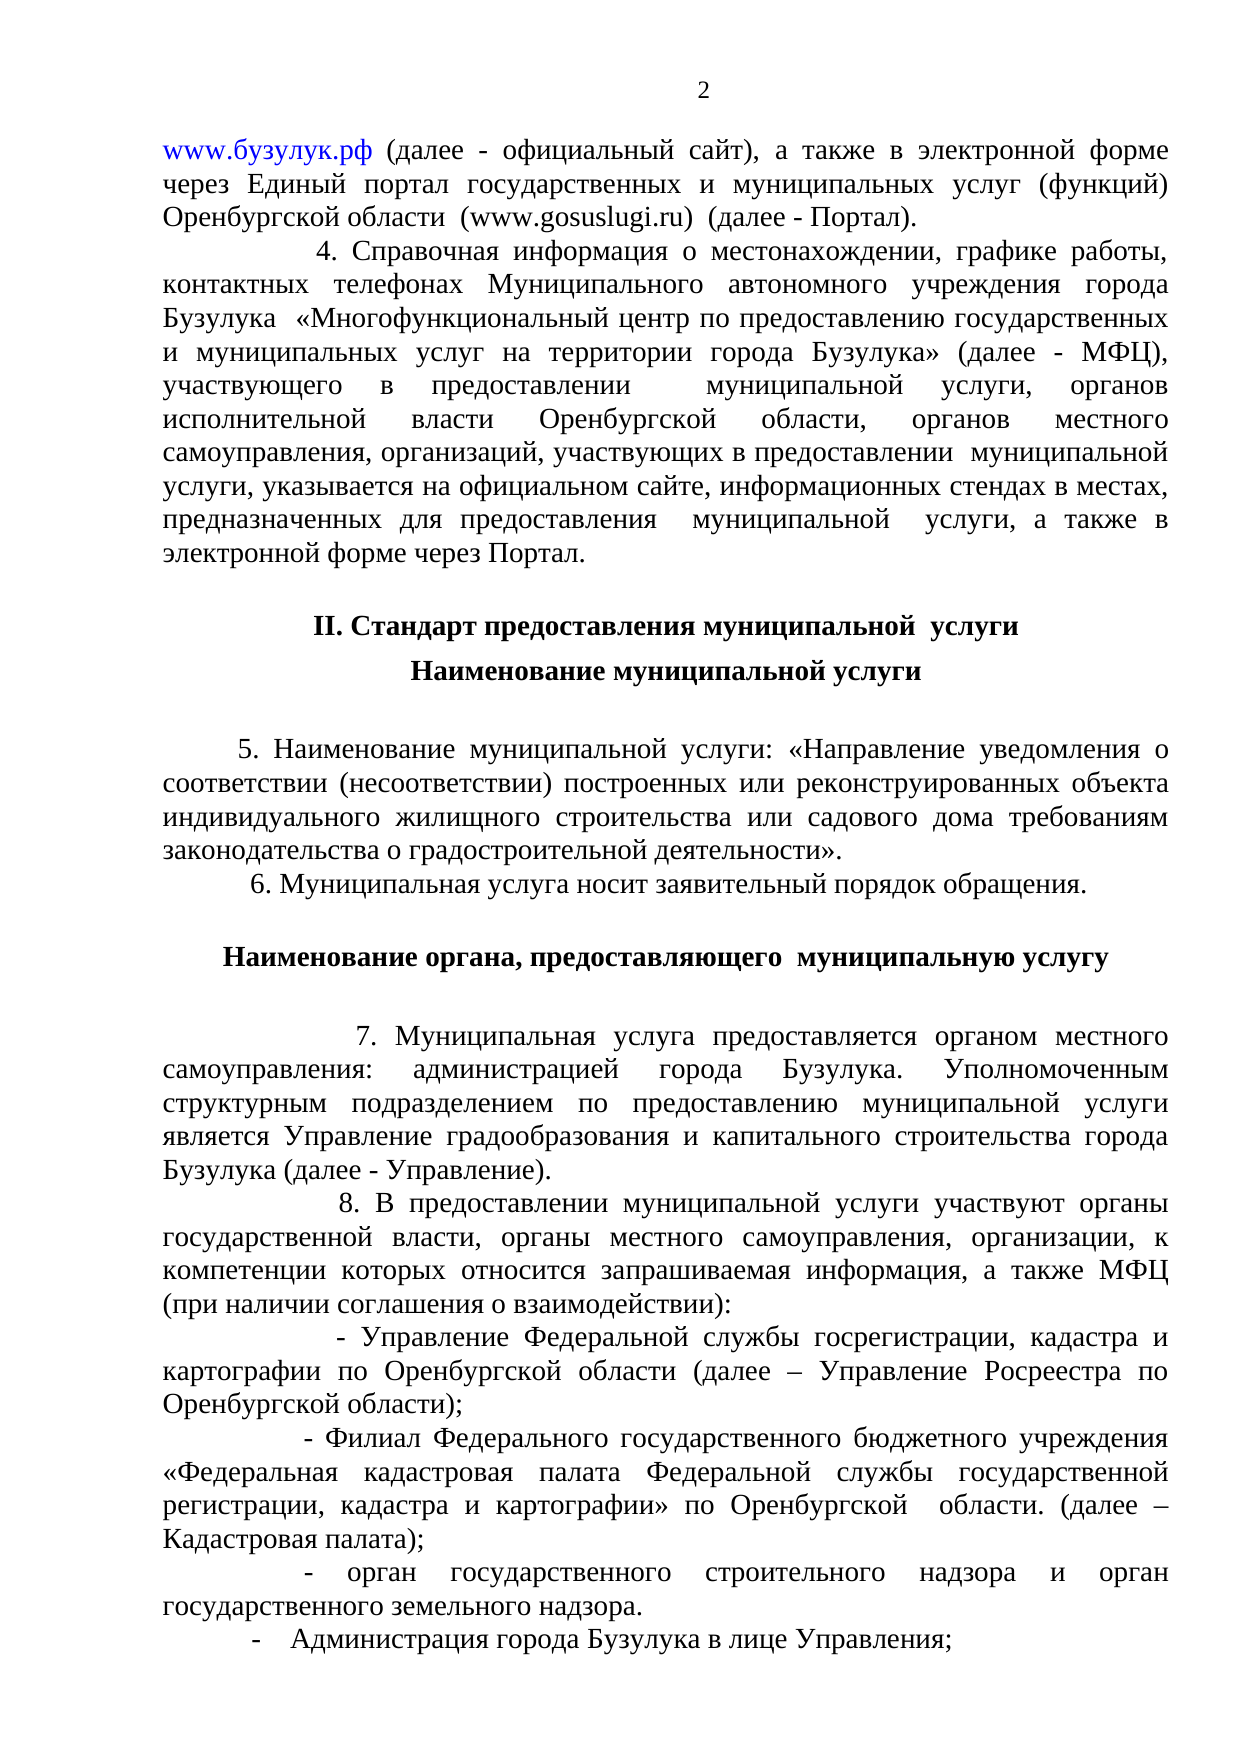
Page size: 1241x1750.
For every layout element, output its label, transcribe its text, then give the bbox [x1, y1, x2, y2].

text 7. Муниципальная услуга предоставляется органом местного самоуправления: администрацией города Бузулука. Уполномоченным структурным подразделением по предоставлению муниципальной услуги является Управление градообразования и капитального строительства города Бузулука (далее - Управление). [162, 1018, 1169, 1185]
text 5. Наименование муниципальной услуги: «Направление уведомления о соответствии (несоответствии) построенных или реконструированных объекта индивидуального жилищного строительства или садового дома требованиям законодательства о градостроительной деятельности». [162, 732, 1169, 866]
text - орган государственного строительного надзора и орган государственного земельного надзора. [162, 1554, 1169, 1621]
subtitle Наименование муниципальной услуги [162, 653, 1169, 687]
subtitle II. Стандарт предоставления муниципальной услуги [162, 608, 1169, 642]
text - Администрация города Бузулука в лице Управления; [162, 1621, 1169, 1655]
text 4. Справочная информация о местонахождении, графике работы, контактных телефонах Муниципального автономного учреждения города Бузулука «Многофункциональный центр по предоставлению государственных и муниципальных услуг на территории города Бузулука» (далее - МФЦ), участвующего в предоставлении муниципальной услуги, органов исполнительной власти Оренбургской области, органов местного самоуправления, организаций, участвующих в предоставлении муниципальной услуги, указывается на официальном сайте, информационных стендах в местах, предназначенных для предоставления муниципальной услуги, а также в электронной форме через Портал. [162, 233, 1169, 568]
text - Филиал Федерального государственного бюджетного учреждения «Федеральная кадастровая палата Федеральной службы государственной регистрации, кадастра и картографии» по Оренбургской области. (далее –Кадастровая палата); [162, 1420, 1169, 1554]
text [162, 132, 1169, 233]
text 6. Муниципальная услуга носит заявительный порядок обращения. [162, 866, 1169, 899]
text 8. В предоставлении муниципальной услуги участвуют органы государственной власти, органы местного самоуправления, организации, к компетенции которых относится запрашиваемая информация, а также МФЦ (при наличии соглашения о взаимодействии): [162, 1185, 1169, 1319]
text - Управление Федеральной службы госрегистрации, кадастра и картографии по Оренбургской области (далее – Управление Росреестра по Оренбургской области); [162, 1319, 1169, 1420]
subtitle Наименование органа, предоставляющего муниципальную услугу [162, 939, 1169, 973]
